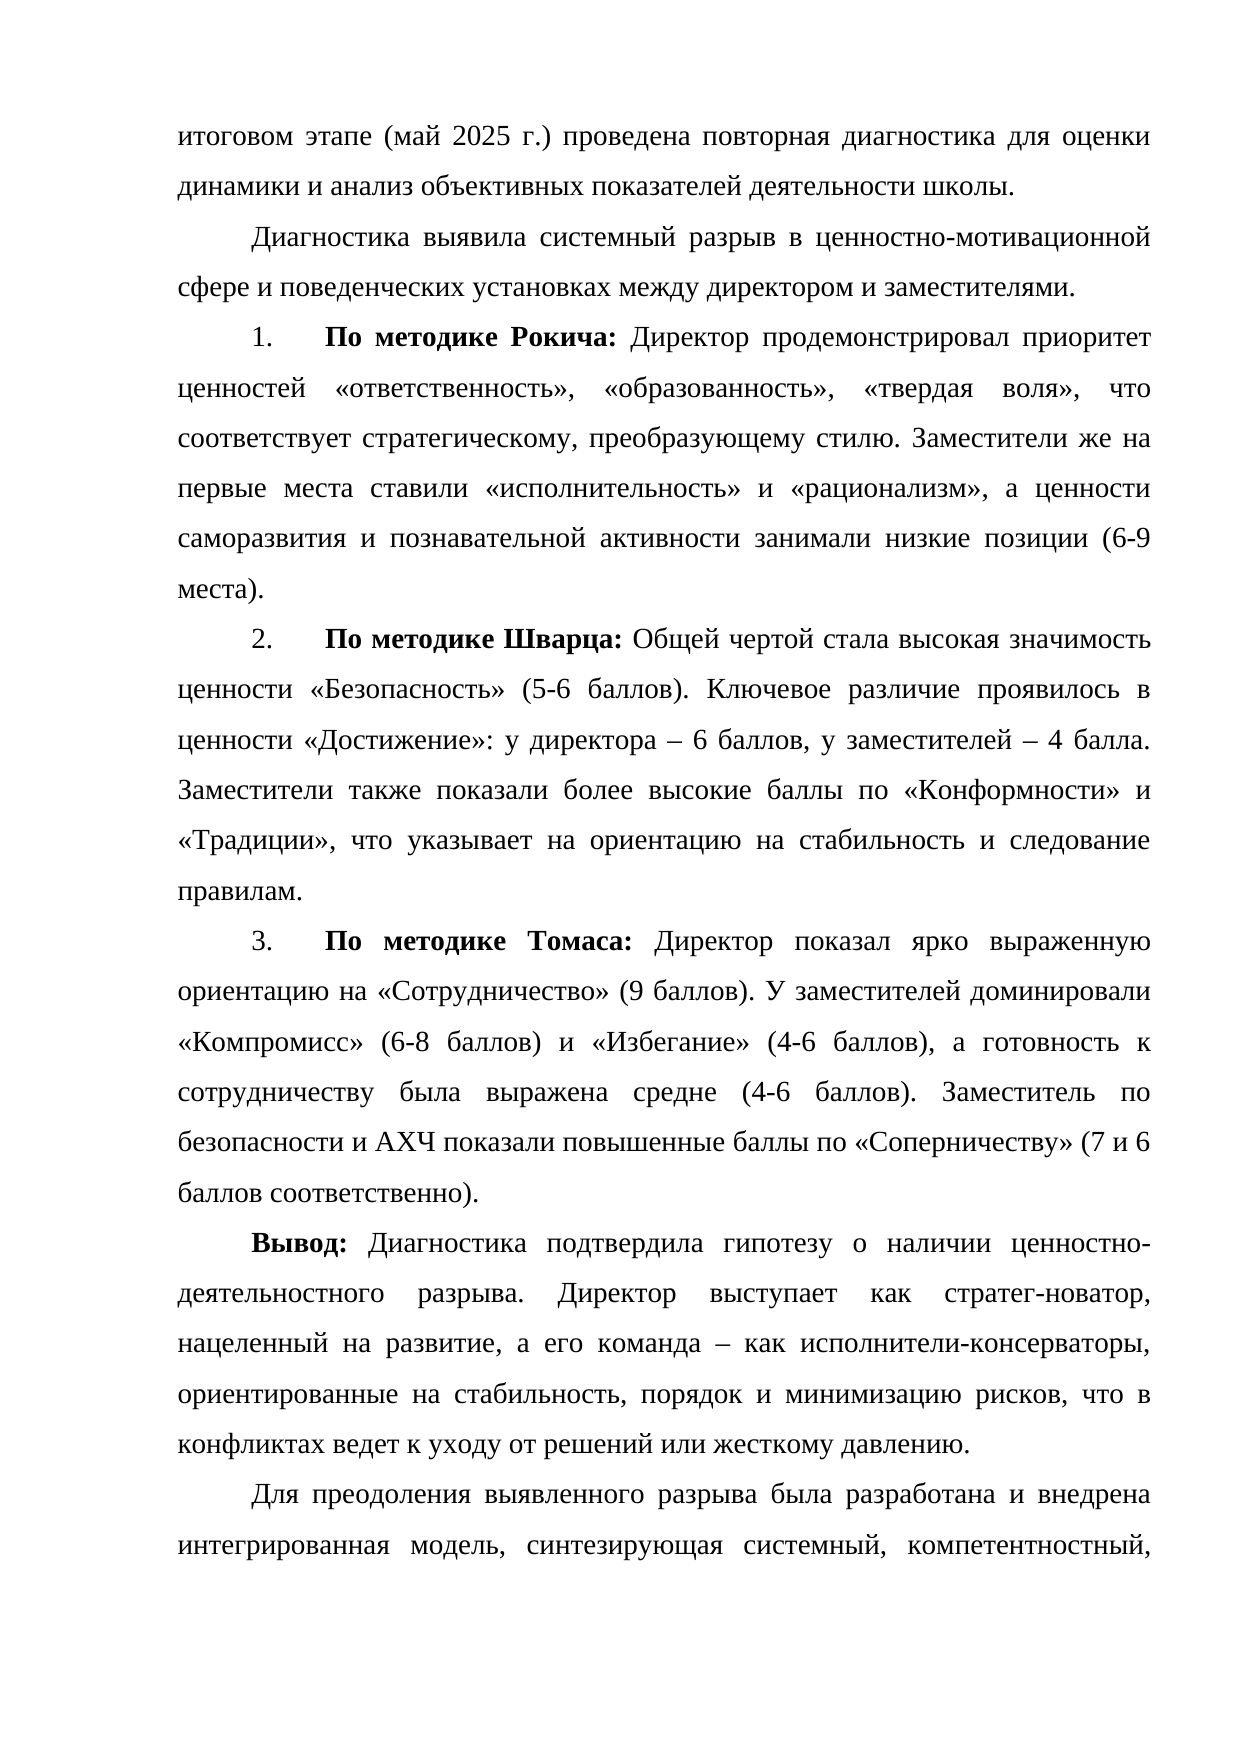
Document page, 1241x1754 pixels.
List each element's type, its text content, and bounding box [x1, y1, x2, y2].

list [177, 118, 1152, 202]
list По методике Рокича: Директор продемонстрировал приоритет ценностей «ответственность», «образованность», «твердая воля», что соответствует стратегическому, преобразующему стилю. Заместители же на первые места ставили «исполнительность» и «рационализм», а ценности саморазвития и познавательной активности занимали низкие позиции (6-9 места). [177, 319, 1152, 604]
text Диагностика выявила системный разрыв в ценностно-мотивационной сфере и поведенческих установках между директором и заместителями. [177, 219, 1152, 303]
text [177, 1477, 1152, 1560]
list По методике Томаса: Директор показал ярко выраженную ориентацию на «Сотрудничество» (9 баллов). У заместителей доминировали «Компромисс» (6-8 баллов) и «Избегание» (4-6 баллов), а готовность к сотрудничеству была выражена средне (4-6 баллов). Заместитель по безопасности и АХЧ показали повышенные баллы по «Соперничеству» (7 и 6 баллов соответственно). [177, 923, 1152, 1208]
list По методике Шварца: Общей чертой стала высокая значимость ценности «Безопасность» (5-6 баллов). Ключевое различие проявилось в ценности «Достижение»: у директора – 6 баллов, у заместителей – 4 балла. Заместители также показали более высокие баллы по «Конформности» и «Традиции», что указывает на ориентацию на стабильность и следование правилам. [177, 621, 1152, 906]
text Вывод: Диагностика подтвердила гипотезу о наличии ценностно-деятельностного разрыва. Директор выступает как стратег-новатор, нацеленный на развитие, а его команда – как исполнители-консерваторы, ориентированные на стабильность, порядок и минимизацию рисков, что в конфликтах ведет к уходу от решений или жесткому давлению. [177, 1225, 1152, 1460]
